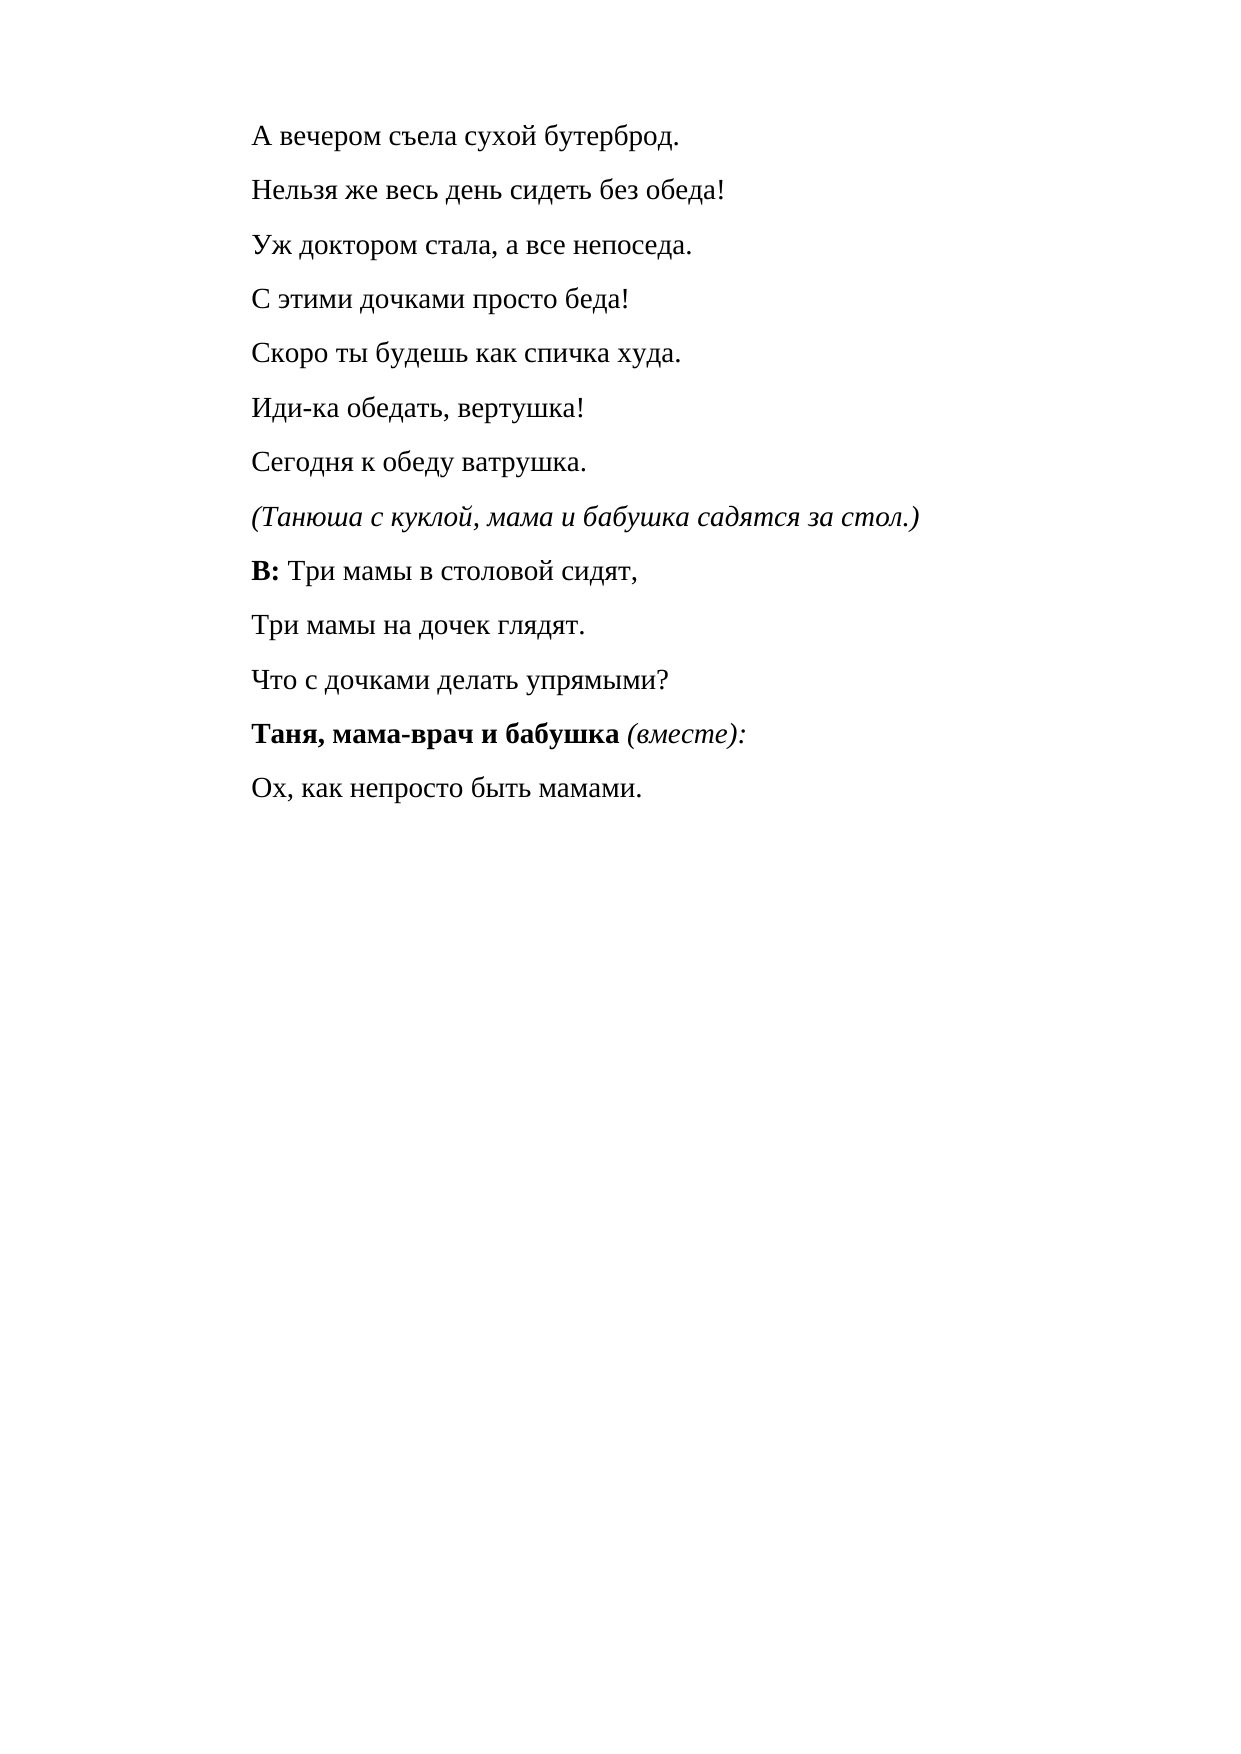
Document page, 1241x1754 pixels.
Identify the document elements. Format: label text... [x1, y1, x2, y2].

text Ох, как непросто быть мамами. [177, 771, 1152, 804]
text Иди-ка обедать, вертушка! [177, 390, 1152, 423]
text Сегодня к обеду ватрушка. [177, 444, 1152, 478]
text Нельзя же весь день сидеть без обеда! [177, 172, 1152, 206]
text (Танюша с куклой, мама и бабушка садятся за стол.) [177, 499, 1152, 532]
text Три мамы на дочек глядят. [177, 607, 1152, 641]
text С этими дочками просто беда! [177, 281, 1152, 315]
text В: Три мамы в столовой сидят, [177, 553, 1152, 587]
text Что с дочками делать упрямыми? [177, 662, 1152, 695]
text Таня, мама-врач и бабушка (вместе): [177, 716, 1152, 750]
text А вечером съела сухой бутерброд. [177, 118, 1152, 152]
text Уж доктором стала, а все непоседа. [177, 227, 1152, 260]
text Скоро ты будешь как спичка худа. [177, 336, 1152, 369]
